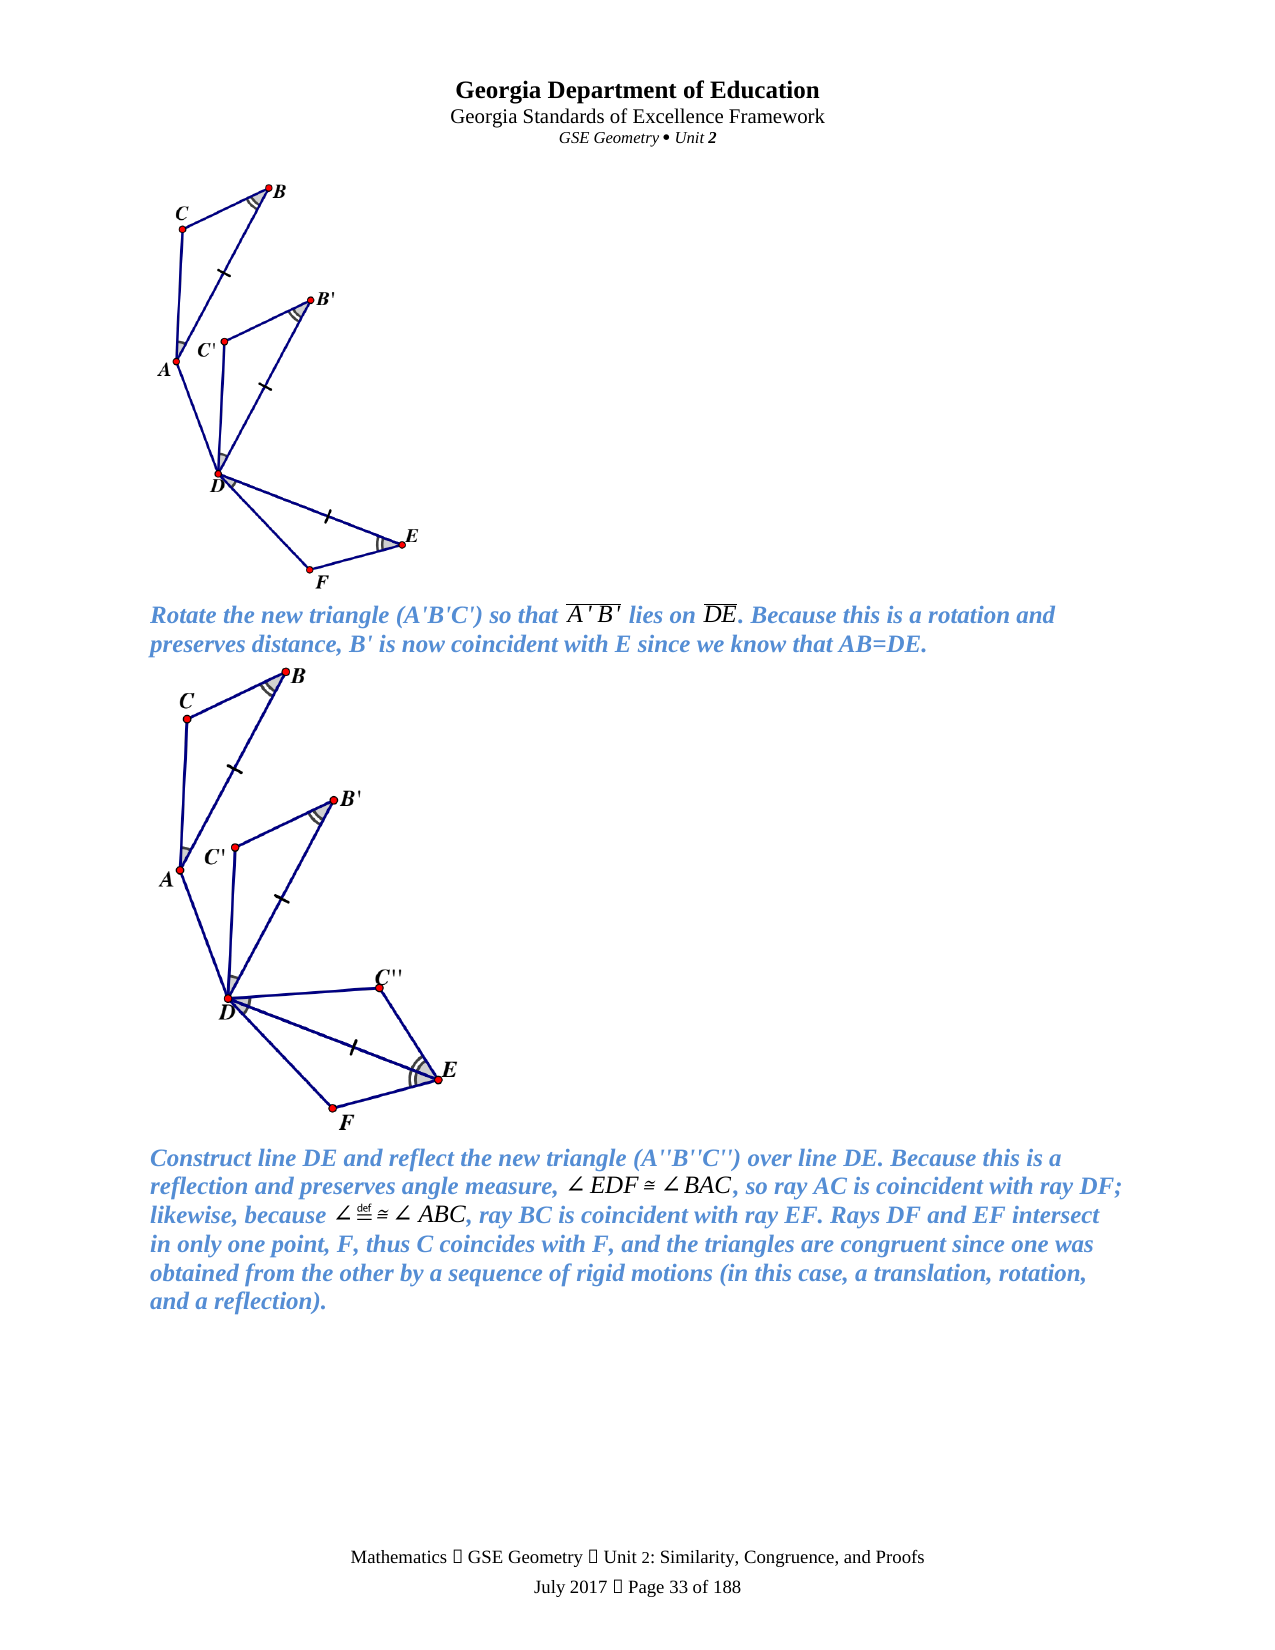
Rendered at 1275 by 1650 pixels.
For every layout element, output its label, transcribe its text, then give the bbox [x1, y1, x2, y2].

text Construct line DE and reflect the new triangle (A''B''C'') over line DE. Because this is a reflection and preserves angle measure, , so ray AC is coincident with ray DF; likewise, because , ray BC is coincident with ray EF. Rays DF and EF intersect in only one point, F, thus C coincides with F, and the triangles are congruent since one was obtained from the other by a sequence of rigid motions (in this case, a translation, rotation, and a reflection). [150, 1143, 1125, 1315]
text Rotate the new triangle (A'B'C') so that lies on . Because this is a rotation and preserves distance, B' is now coincident with E since we know that AB=DE. [150, 600, 1125, 658]
